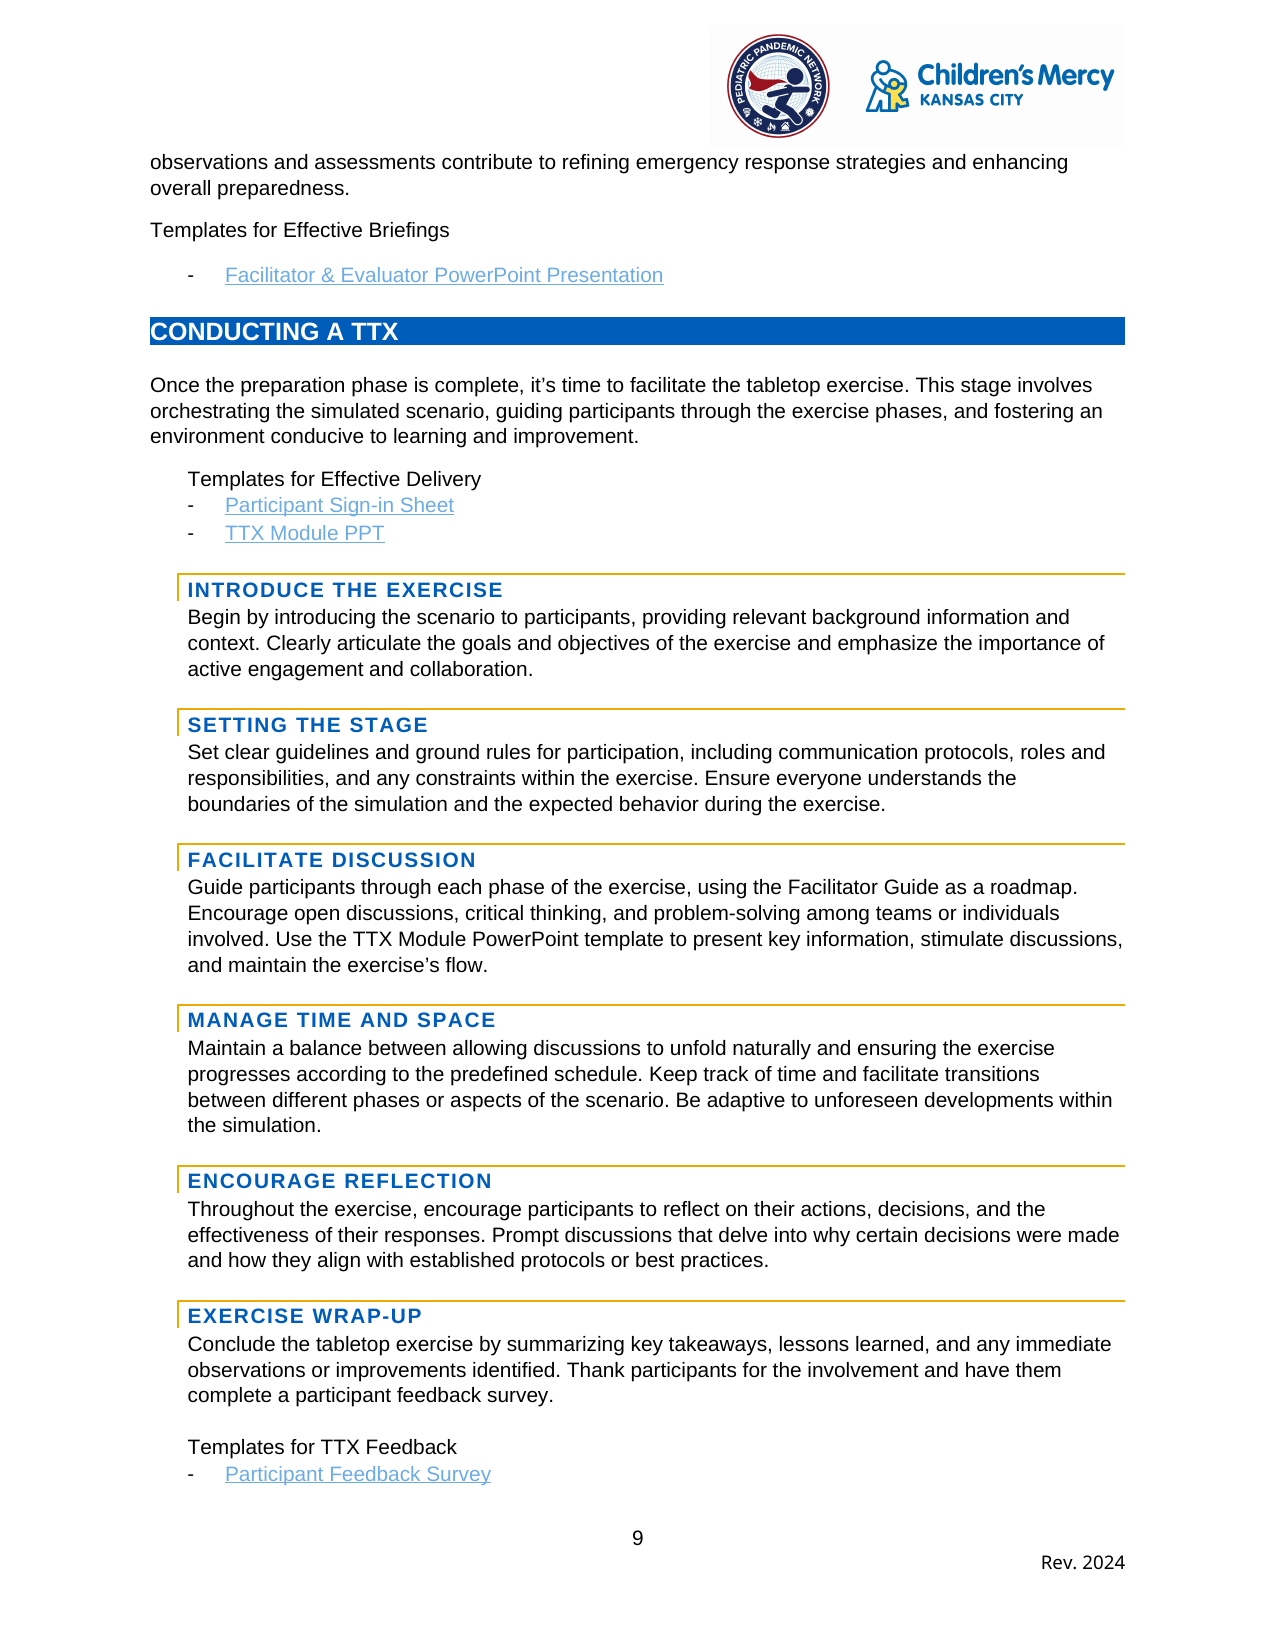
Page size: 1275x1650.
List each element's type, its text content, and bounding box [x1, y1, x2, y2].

list Exercise Wrap-Up [179, 1302, 1125, 1328]
list Throughout the exercise, encourage participants to reflect on their actions, decisions, and the effectiveness of their responses. Prompt discussions that delve into why certain decisions were made and how they align with established protocols or best practices. [187, 1197, 1125, 1272]
text Once the preparation phase is complete, it’s time to facilitate the tabletop exercise. This stage involves orchestrating the simulated scenario, guiding participants through the exercise phases, and fostering an environment conducive to learning and improvement. [150, 373, 1125, 448]
list Manage Time and Space [179, 1006, 1125, 1032]
list Set clear guidelines and ground rules for participation, including communication protocols, roles and responsibilities, and any constraints within the exercise. Ensure everyone understands the boundaries of the simulation and the expected behavior during the exercise. [187, 740, 1125, 816]
list Setting the Stage [179, 710, 1125, 736]
list TTX Module PPT [187, 520, 1125, 546]
list Participant Sign-in Sheet [187, 493, 1125, 518]
list Templates for TTX Feedback [187, 1435, 1125, 1459]
list Maintain a balance between allowing discussions to unfold naturally and ensuring the exercise progresses according to the predefined schedule. Keep track of time and facilitate transitions between different phases or aspects of the scenario. Be adaptive to unforeseen developments within the simulation. [187, 1036, 1125, 1137]
list Facilitate Discussion [179, 845, 1125, 871]
list Facilitator & Evaluator PowerPoint Presentation [187, 262, 1125, 288]
list Encourage Reflection [179, 1167, 1125, 1193]
list Guide participants through each phase of the exercise, using the Facilitator Guide as a roadmap. Encourage open discussions, critical thinking, and problem-solving among teams or individuals involved. Use the TTX Module PowerPoint template to present key information, stimulate discussions, and maintain the exercise’s flow. [187, 875, 1125, 976]
list Templates for Effective Delivery [187, 467, 1125, 491]
list Introduce the exercise [179, 575, 1125, 601]
text Templates for Effective Briefings [150, 218, 1125, 242]
picture [710, 25, 1125, 148]
list Participant Feedback Survey [187, 1461, 1125, 1486]
subtitle Conducting a TTX [150, 317, 1125, 345]
list Begin by introducing the scenario to participants, providing relevant background information and context. Clearly articulate the goals and objectives of the exercise and emphasize the importance of active engagement and collaboration. [187, 605, 1125, 681]
list Conclude the tabletop exercise by summarizing key takeaways, lessons learned, and any immediate observations or improvements identified. Thank participants for the involvement and have them complete a participant feedback survey. [187, 1332, 1125, 1407]
